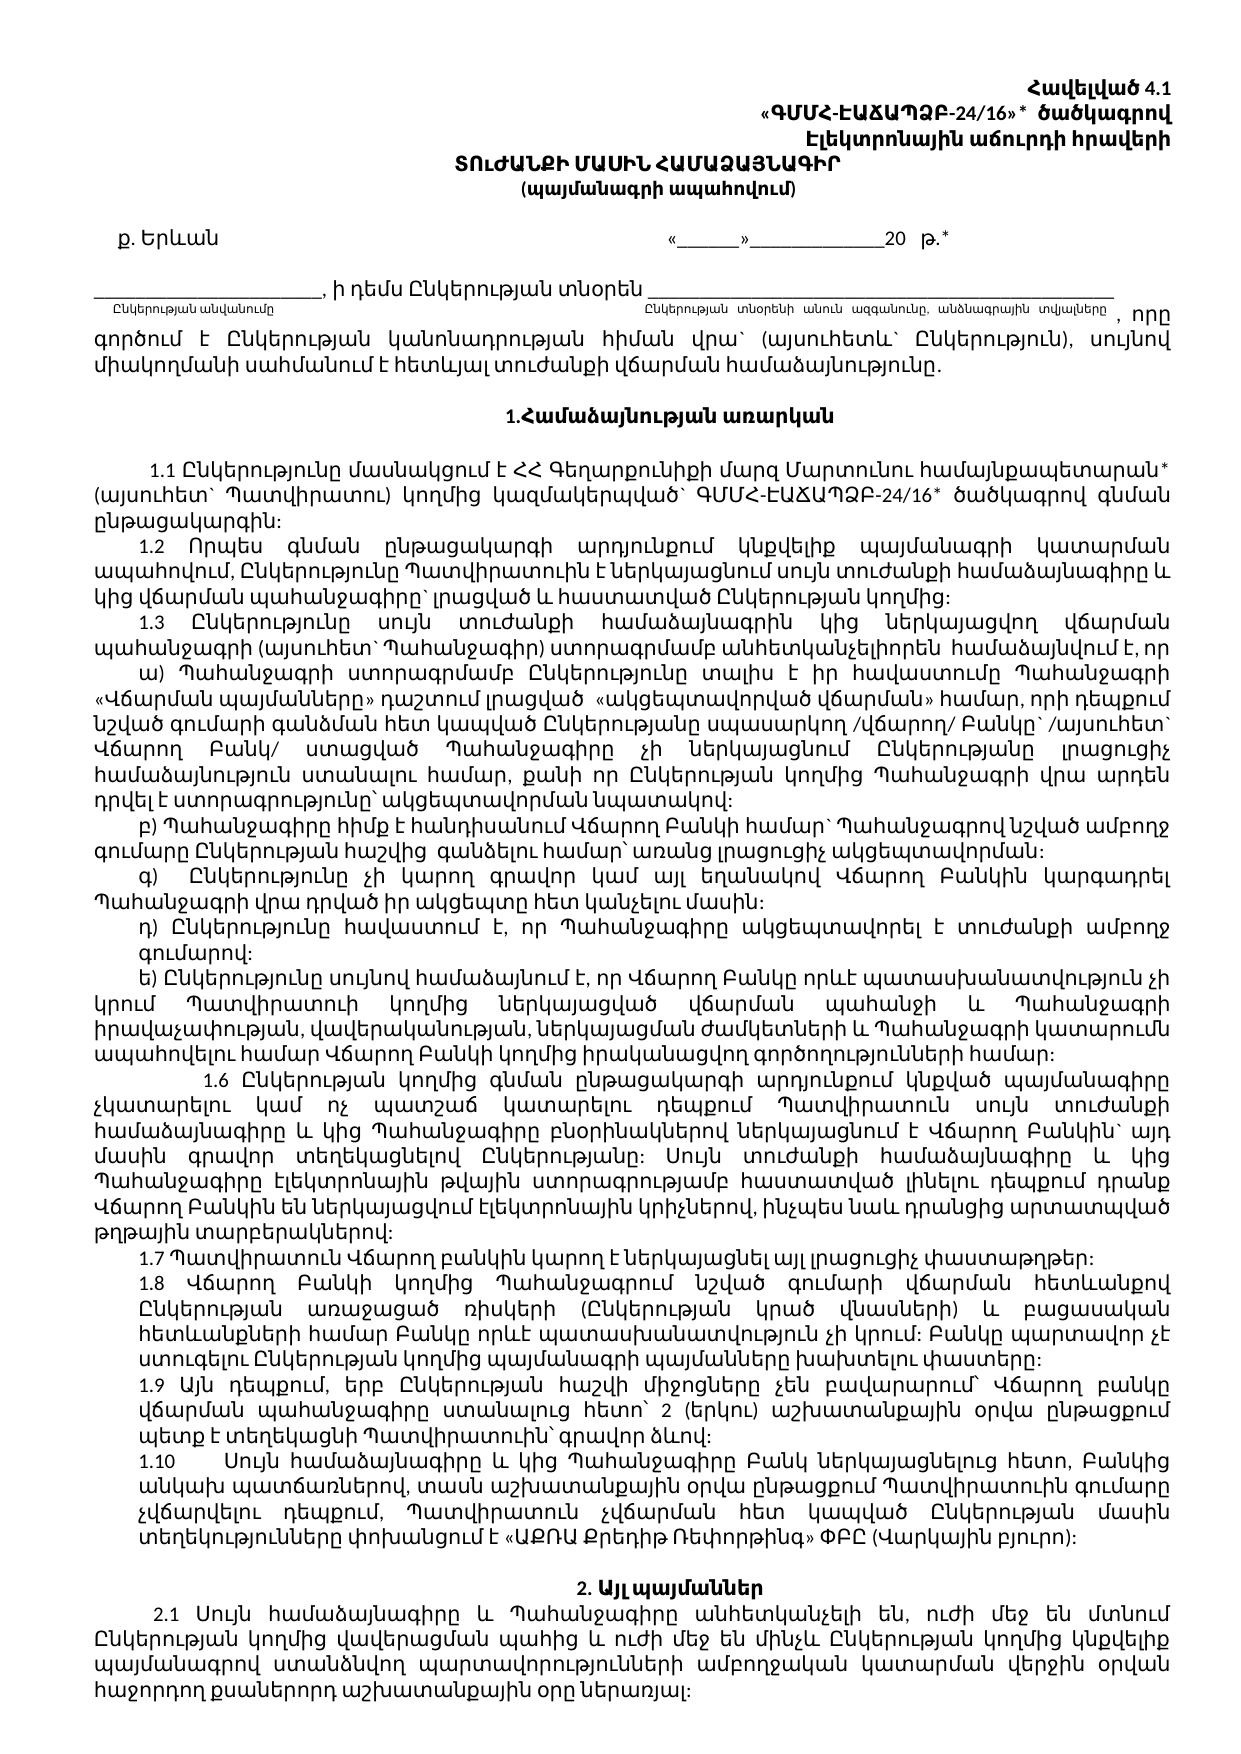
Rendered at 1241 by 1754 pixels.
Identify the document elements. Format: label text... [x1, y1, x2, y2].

text Ընկերության անվանումը Ընկերության տնօրենի անուն ազգանունը, անձնագրային տվյալները , որը գործում է Ընկերության կանոնադրության հիման վրա` (այսուհետև` Ընկերություն), սույնով միակողմանի սահմանում է հետևյալ տուժանքի վճարման համաձայնությունը. [94, 301, 1171, 377]
text 1.1 Ընկերությունը մասնակցում է ՀՀ Գեղարքունիքի մարզ Մարտունու համայնքապետարան* (այսուհետ` Պատվիրատու) կողմից կազմակերպված` ԳՄՄՀ-ԷԱՃԱՊՁԲ-24/16* ծածկագրով գնման ընթացակարգին: [94, 457, 1171, 533]
text 1.6 Ընկերության կողմից գնման ընթացակարգի արդյունքում կնքված պայմանագիրը չկատարելու կամ ոչ պատշաճ կատարելու դեպքում Պատվիրատուն սույն տուժանքի համաձայնագիրը և կից Պահանջագիրը բնօրինակներով ներկայացնում է Վճարող Բանկին` այդ մասին գրավոր տեղեկացնելով Ընկերությանը: Սույն տուժանքի համաձայնագիրը և կից Պահանջագիրը էլեկտրոնային թվային ստորագրությամբ հաստատված լինելու դեպքում դրանք Վճարող Բանկին են ներկայացվում էլեկտրոնային կրիչներով, ինչպես նաև դրանցից արտատպված թղթային տարբերակներով: [94, 1067, 1171, 1245]
text «ԳՄՄՀ-ԷԱՃԱՊՁԲ-24/16»* ծածկագրով [94, 100, 1171, 126]
text 1.9 Այն դեպքում, երբ Ընկերության հաշվի միջոցները չեն բավարարում՝ Վճարող բանկը վճարման պահանջագիրը ստանալուց հետո՝ 2 (երկու) աշխատանքային օրվա ընթացքում պետք է տեղեկացնի Պատվիրատուին՝ գրավոր ձևով: [138, 1372, 1171, 1448]
text 1.2 Որպես գնման ընթացակարգի արդյունքում կնքվելիք պայմանագրի կատարման ապահովում, Ընկերությունը Պատվիրատուին է ներկայացնում սույն տուժանքի համաձայնագիրը և կից վճարման պահանջագիրը` լրացված և հաստատված Ընկերության կողմից: [94, 533, 1171, 609]
text 1.3 Ընկերությունը սույն տուժանքի համաձայնագրին կից ներկայացվող վճարման պահանջագրի (այսուհետ` Պահանջագիր) ստորագրմամբ անհետկանչելիորեն համաձայնվում է, որ [94, 609, 1171, 660]
text ք. Երևան «______»_____________20 թ.* [94, 225, 1171, 250]
text 2.1 Սույն համաձայնագիրը և Պահանջագիրը անհետկանչելի են, ուժի մեջ են մտնում Ընկերության կողմից վավերացման պահից և ուժի մեջ են մինչև Ընկերության կողմից կնքվելիք պայմանագրով ստանձնվող պարտավորությունների ամբողջական կատարման վերջին օրվան հաջորդող քսաներորդ աշխատանքային օրը ներառյալ: [94, 1601, 1171, 1702]
text 1.Համաձայնության առարկան [169, 403, 1171, 428]
text Էլեկտրոնային աճուրդի հրավերի [94, 126, 1171, 151]
text Հավելված 4.1 [94, 75, 1171, 100]
text 1.8 Վճարող Բանկի կողմից Պահանջագրում նշված գումարի վճարման հետևանքով Ընկերության առաջացած ռիսկերի (Ընկերության կրած վնասների) և բացասական հետևանքների համար Բանկը որևէ պատասխանատվություն չի կրում: Բանկը պարտավոր չէ ստուգելու Ընկերության կողմից պայմանագրի պայմանները խախտելու փաստերը: [138, 1270, 1171, 1372]
text ______________________, ի դեմս Ընկերության տնօրեն _____________________________________________ [94, 276, 1171, 301]
text 1.10 Սույն համաձայնագիրը և կից Պահանջագիրը Բանկ ներկայացնելուց հետո, Բանկից անկախ պատճառներով, տասն աշխատանքային օրվա ընթացքում Պատվիրատուին գումարը չվճարվելու դեպքում, Պատվիրատուն չվճարման հետ կապված Ընկերության մասին տեղեկությունները փոխանցում է «ԱՔՌԱ Քրեդիթ Ռեփորթինգ» ՓԲԸ (Վարկային բյուրո): [138, 1448, 1171, 1550]
text (պայմանագրի ապահովում) [94, 177, 1171, 199]
text 1.7 Պատվիրատուն Վճարող բանկին կարող է ներկայացնել այլ լրացուցիչ փաստաթղթեր: [138, 1245, 1171, 1270]
text ա) Պահանջագրի ստորագրմամբ Ընկերությունը տալիս է իր հավաստումը Պահանջագրի «Վճարման պայմանները» դաշտում լրացված «ակցեպտավորված վճարման» համար, որի դեպքում նշված գումարի գանձման հետ կապված Ընկերությանը սպասարկող /վճարող/ Բանկը` /այսուհետ` Վճարող Բանկ/ ստացված Պահանջագիրը չի ներկայացնում Ընկերությանը լրացուցիչ համաձայնություն ստանալու համար, քանի որ Ընկերության կողմից Պահանջագրի վրա արդեն դրվել է ստորագրությունը՝ ակցեպտավորման նպատակով: [94, 660, 1171, 813]
text դ) Ընկերությունը հավաստում է, որ Պահանջագիրը ակցեպտավորել է տուժանքի ամբողջ գումարով: [138, 914, 1171, 965]
text գ) Ընկերությունը չի կարող գրավոր կամ այլ եղանակով Վճարող Բանկին կարգադրել Պահանջագրի վրա դրված իր ակցեպտը հետ կանչելու մասին: [94, 864, 1171, 914]
text բ) Պահանջագիրը հիմք է հանդիսանում Վճարող Բանկի համար` Պահանջագրով նշված ամբողջ գումարը Ընկերության հաշվից գանձելու համար՝ առանց լրացուցիչ ակցեպտավորման: [94, 813, 1171, 864]
text ՏՈւԺԱՆՔԻ ՄԱՍԻՆ ՀԱՄԱՁԱՅՆԱԳԻՐ [94, 151, 1171, 177]
text ե) Ընկերությունը սույնով համաձայնում է, որ Վճարող Բանկը որևէ պատասխանատվություն չի կրում Պատվիրատուի կողմից ներկայացված վճարման պահանջի և Պահանջագրի իրավաչափության, վավերականության, ներկայացման ժամկետների և Պահանջագրի կատարումն ապահովելու համար Վճարող Բանկի կողմից իրականացվող գործողությունների համար: [94, 965, 1171, 1067]
text 2. Այլ պայմաններ [169, 1575, 1171, 1601]
